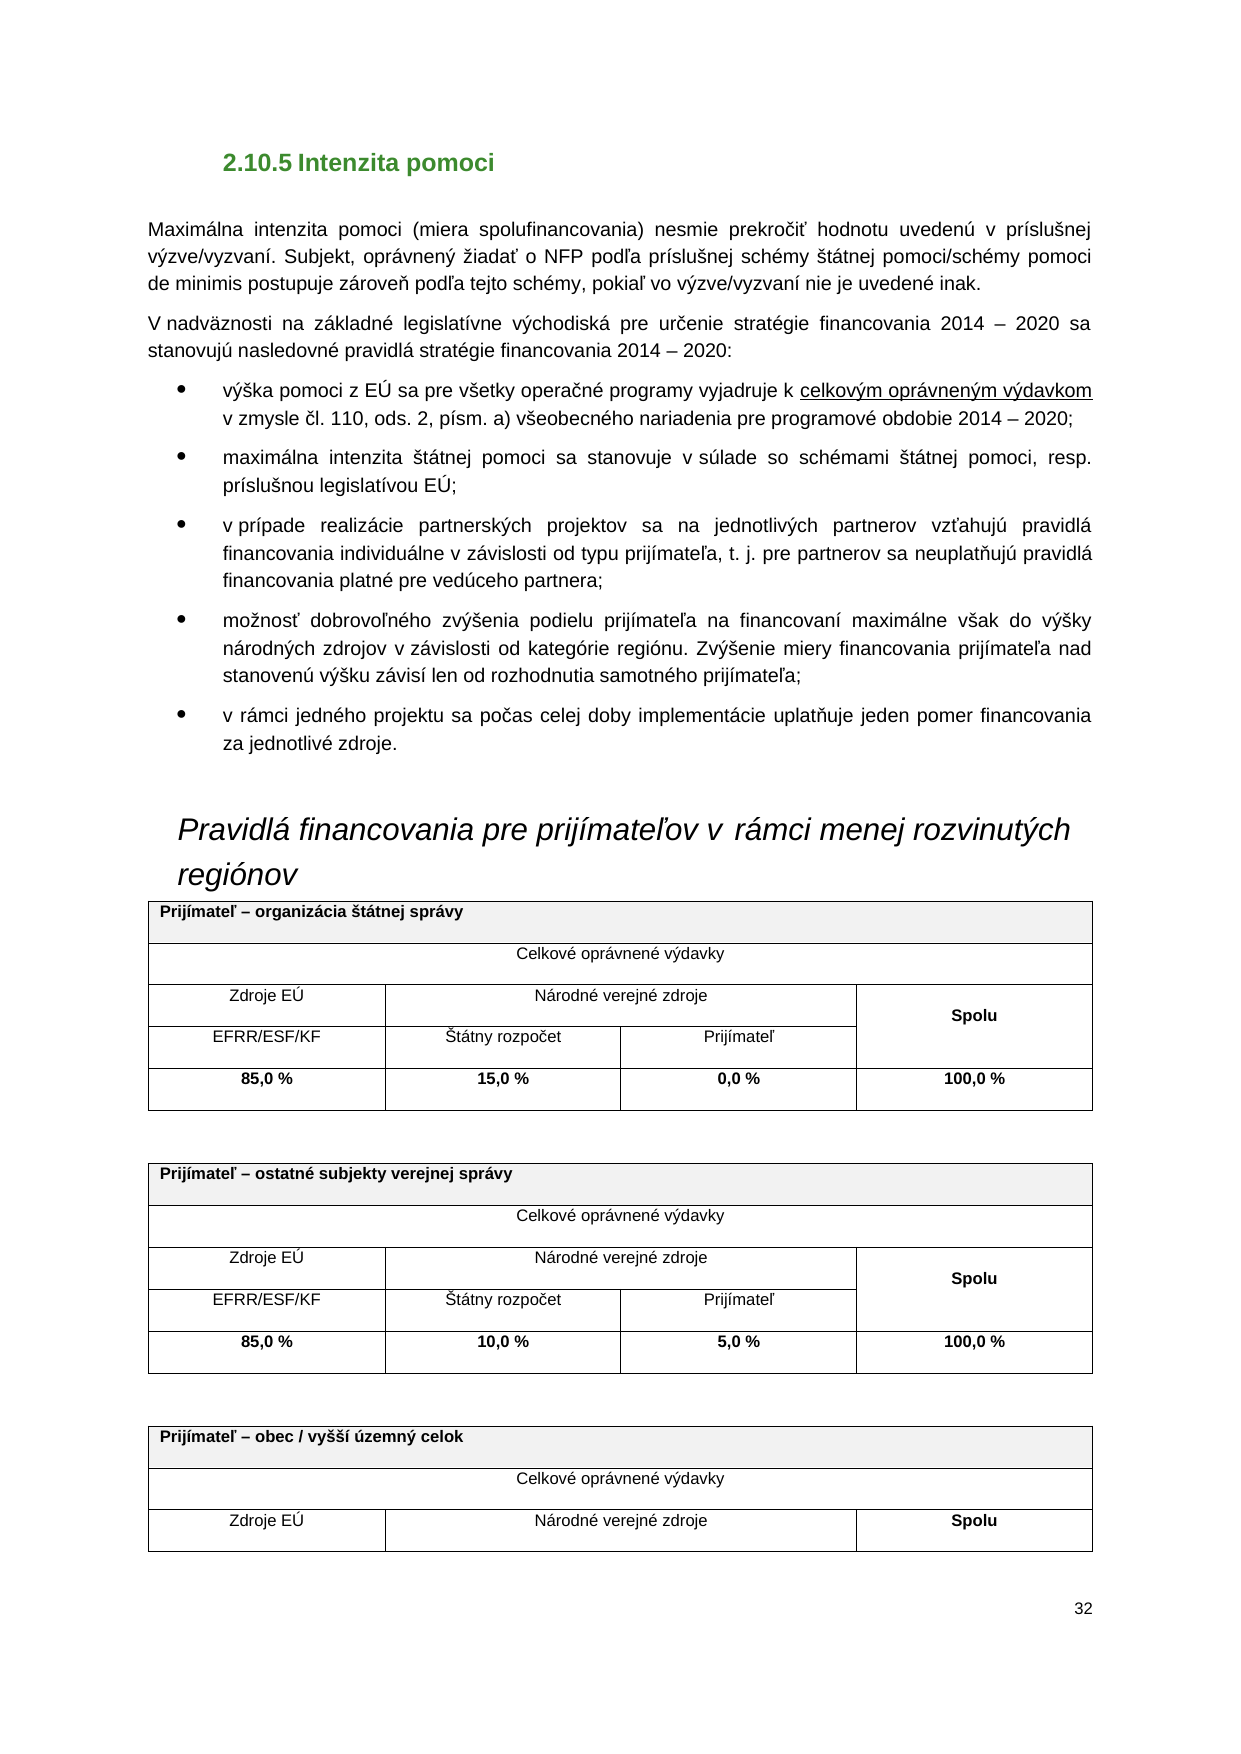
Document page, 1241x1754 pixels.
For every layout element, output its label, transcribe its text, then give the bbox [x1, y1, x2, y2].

table_cell 0,0 % [621, 1069, 856, 1110]
list maximálna intenzita štátnej pomoci sa stanovuje v súlade so schémami štátnej pomoci, resp. príslušnou legislatívou EÚ; [177, 446, 1092, 497]
table_cell Spolu [857, 985, 1092, 1068]
list v rámci jedného projektu sa počas celej doby implementácie uplatňuje jeden pomer financovania za jednotlivé zdroje. [177, 703, 1092, 754]
table_cell Spolu [857, 1510, 1092, 1551]
table_cell 100,0 % [857, 1069, 1092, 1110]
list možnosť dobrovoľného zvýšenia podielu prijímateľa na financovaní maximálne však do výšky národných zdrojov v závislosti od kategórie regiónu. Zvýšenie miery financovania prijímateľa nad stanovenú výšku závisí len od rozhodnutia samotného prijímateľa; [177, 609, 1092, 686]
table_header Prijímateľ – ostatné subjekty verejnej správy [149, 1164, 1092, 1205]
table_cell 85,0 % [149, 1332, 385, 1372]
table_header Prijímateľ – obec / vyšší územný celok [149, 1427, 1092, 1467]
text Maximálna intenzita pomoci (miera spolufinancovania) nesmie prekročiť hodnotu uvedenú v príslušnej výzve/vyzvaní. Subjekt, oprávnený žiadať o NFP podľa príslušnej schémy štátnej pomoci/schémy pomoci de minimis postupuje zároveň podľa tejto schémy, pokiaľ vo výzve/vyzvaní nie je uvedené inak. [148, 218, 1092, 295]
table_cell Prijímateľ [621, 1027, 856, 1068]
table_cell 10,0 % [386, 1332, 620, 1372]
table_cell Spolu [857, 1248, 1092, 1331]
table_cell Zdroje EÚ [149, 1248, 385, 1289]
table_cell 5,0 % [621, 1332, 856, 1372]
table_cell EFRR/ESF/KF [149, 1290, 385, 1331]
table_cell 15,0 % [386, 1069, 620, 1110]
table_cell Celkové oprávnené výdavky [149, 944, 1092, 984]
table_cell Národné verejné zdroje [386, 1510, 856, 1551]
subtitle Pravidlá financovania pre prijímateľov v rámci menej rozvinutých regiónov [177, 811, 1092, 892]
table_cell Štátny rozpočet [386, 1290, 620, 1331]
table_cell Celkové oprávnené výdavky [149, 1206, 1092, 1247]
text V nadväznosti na základné legislatívne východiská pre určenie stratégie financovania 2014 – 2020 sa stanovujú nasledovné pravidlá stratégie financovania 2014 – 2020: [148, 312, 1092, 362]
table_cell EFRR/ESF/KF [149, 1027, 385, 1068]
table_cell Prijímateľ [621, 1290, 856, 1331]
list výška pomoci z EÚ sa pre všetky operačné programy vyjadruje k celkovým oprávneným výdavkom v zmysle čl. 110, ods. 2, písm. a) všeobecného nariadenia pre programové obdobie 2014 – 2020; [177, 379, 1092, 429]
table_cell 85,0 % [149, 1069, 385, 1110]
table_cell Celkové oprávnené výdavky [149, 1469, 1092, 1509]
table_cell Zdroje EÚ [149, 1510, 385, 1551]
table_cell Národné verejné zdroje [386, 985, 856, 1026]
table_cell Národné verejné zdroje [386, 1248, 856, 1289]
table_header Prijímateľ – organizácia štátnej správy [149, 902, 1092, 942]
table_cell 100,0 % [857, 1332, 1092, 1372]
list v prípade realizácie partnerských projektov sa na jednotlivých partnerov vzťahujú pravidlá financovania individuálne v závislosti od typu prijímateľa, t. j. pre partnerov sa neuplatňujú pravidlá financovania platné pre vedúceho partnera; [177, 514, 1092, 592]
table_cell Zdroje EÚ [149, 985, 385, 1026]
table_cell Štátny rozpočet [386, 1027, 620, 1068]
subtitle 2.10.5 Intenzita pomoci [223, 148, 1092, 176]
